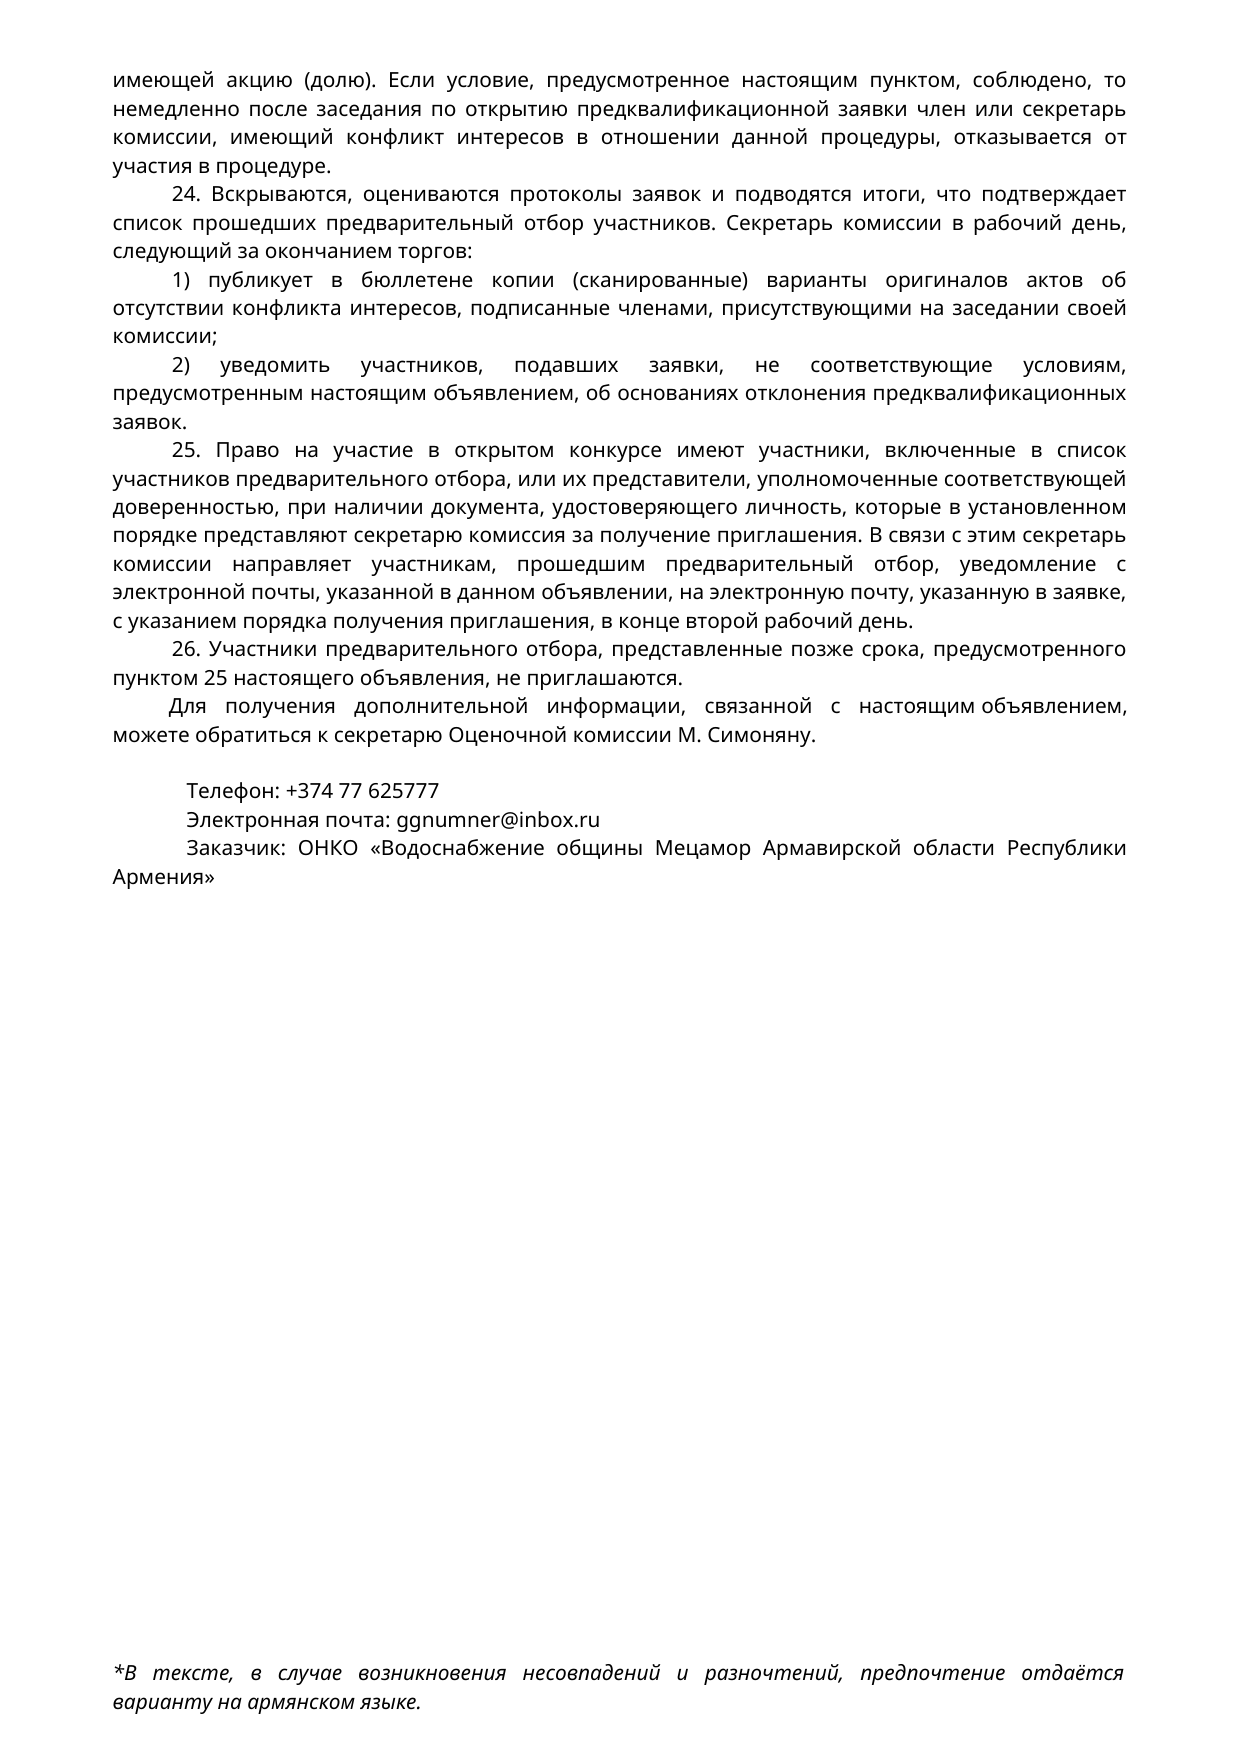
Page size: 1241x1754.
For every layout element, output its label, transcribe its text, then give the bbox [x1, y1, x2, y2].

text 1) публикует в бюллетене копии (сканированные) варианты оригиналов актов об отсутствии конфликта интересов, подписанные членами, присутствующими на заседании своей комиссии; [112, 265, 1128, 350]
text Заказчик: ОНКО «Водоснабжение общины Мецамор Армавирской области Республики Армения» [112, 833, 1128, 890]
text Телефон: +374 77 625777 [112, 777, 1128, 805]
text 2) уведомить участников, подавших заявки, не соответствующие условиям, предусмотренным настоящим объявлением, об основаниях отклонения предквалификационных заявок. [112, 350, 1128, 435]
text Для получения дополнительной информации, связанной с настоящим объявлением, можете обратиться к секретарю Оценочной комиссии М. Симоняну. [112, 691, 1128, 748]
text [112, 66, 1128, 179]
text Электронная почта: ggnumner@inbox.ru [112, 805, 1128, 833]
text 26. Участники предварительного отбора, представленные позже срока, предусмотренного пунктом 25 настоящего объявления, не приглашаются. [112, 634, 1128, 691]
text 25. Право на участие в открытом конкурсе имеют участники, включенные в список участников предварительного отбора, или их представители, уполномоченные соответствующей доверенностью, при наличии документа, удостоверяющего личность, которые в установленном порядке представляют секретарю комиссия за получение приглашения. В связи с этим секретарь комиссии направляет участникам, прошедшим предварительный отбор, уведомление с электронной почты, указанной в данном объявлении, на электронную почту, указанную в заявке, с указанием порядка получения приглашения, в конце второй рабочий день. [112, 435, 1128, 634]
text 24. Вскрываются, оцениваются протоколы заявок и подводятся итоги, что подтверждает список прошедших предварительный отбор участников. Секретарь комиссии в рабочий день, следующий за окончанием торгов: [112, 179, 1128, 265]
